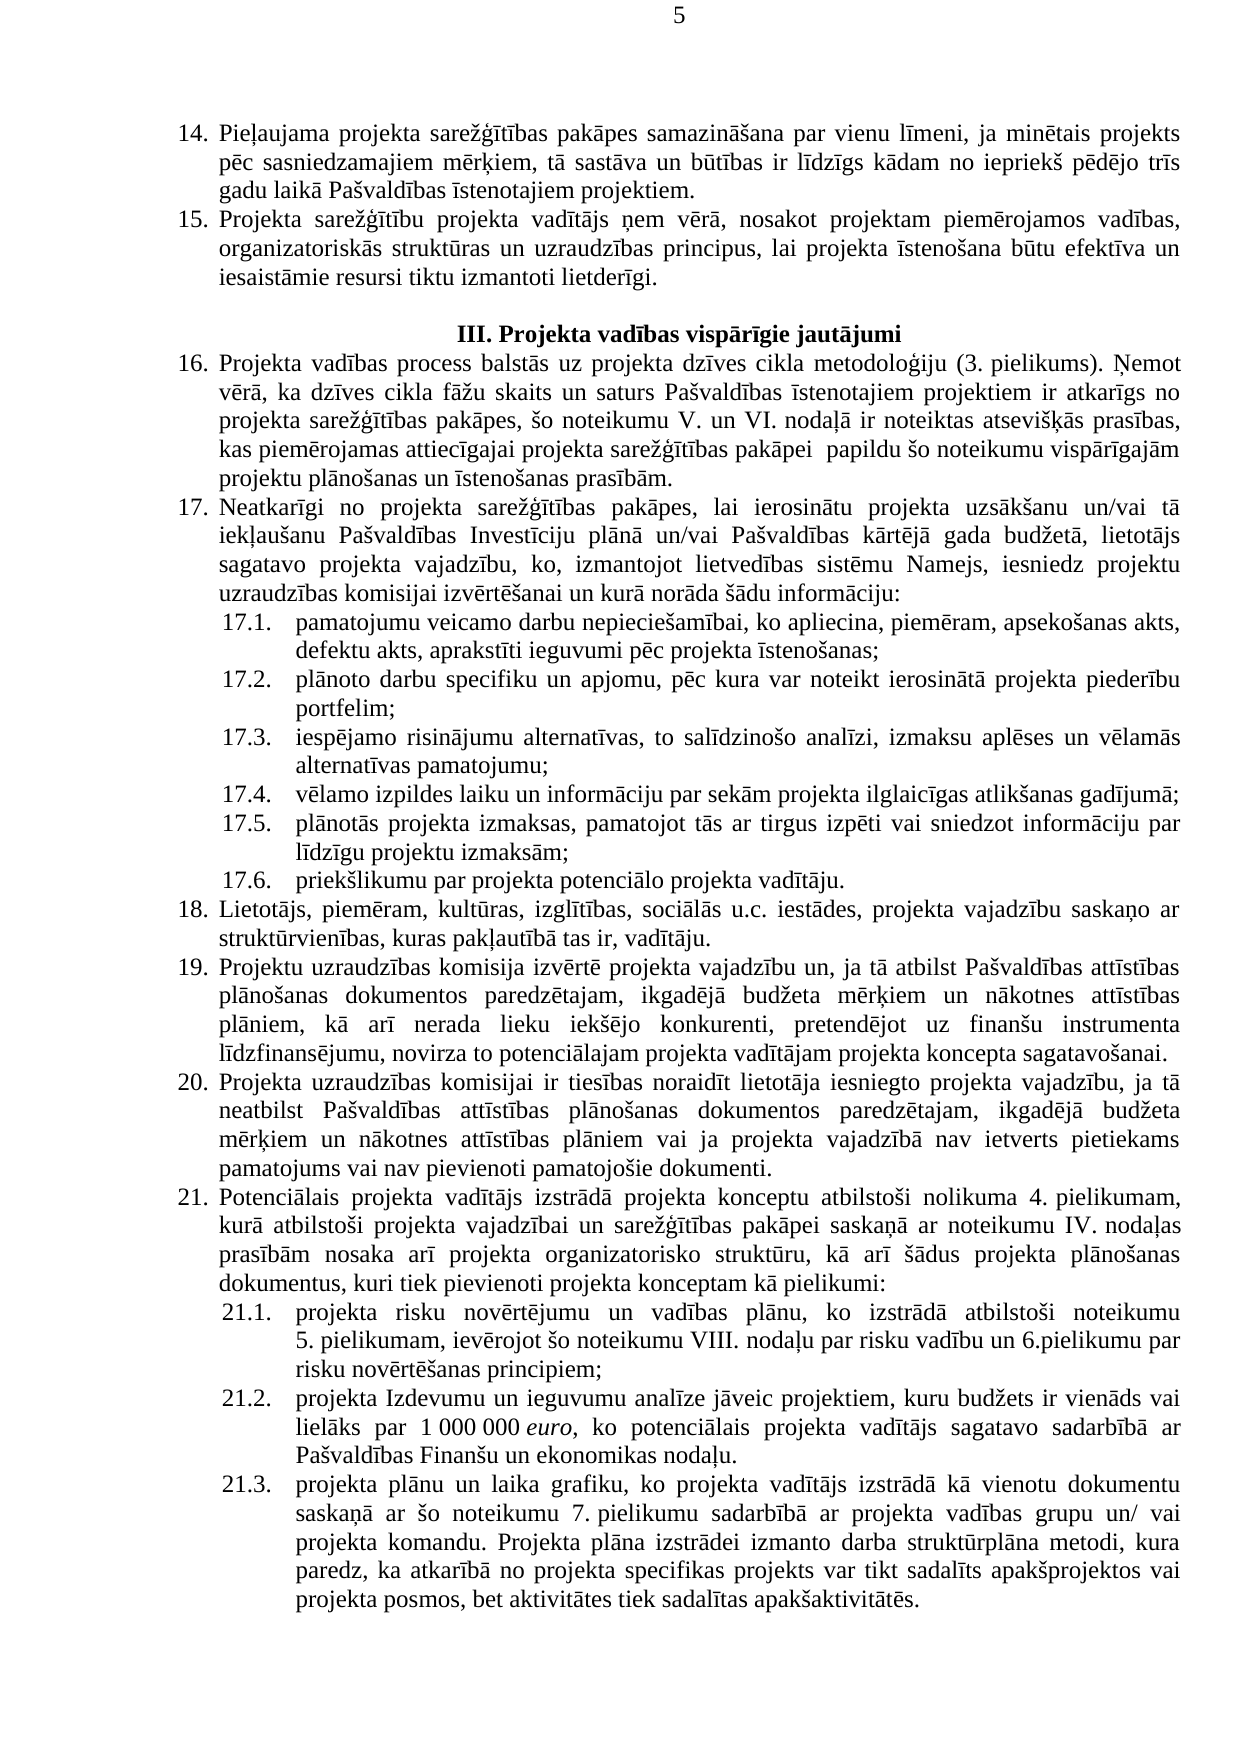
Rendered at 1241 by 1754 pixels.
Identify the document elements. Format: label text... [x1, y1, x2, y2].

text III. Projekta vadības vispārīgie jautājumi [177, 319, 1181, 348]
list iespējamo risinājumu alternatīvas, to salīdzinošo analīzi, izmaksu aplēses un vēlamās alternatīvas pamatojumu; [222, 722, 1181, 779]
list projekta risku novērtējumu un vadības plānu, ko izstrādā atbilstoši noteikumu 5. pielikumam, ievērojot šo noteikumu VIII. nodaļu par risku vadību un 6.pielikumu par risku novērtēšanas principiem; [222, 1297, 1181, 1383]
list priekšlikumu par projekta potenciālo projekta vadītāju. [222, 866, 1181, 894]
list vēlamo izpildes laiku un informāciju par sekām projekta ilglaicīgas atlikšanas gadījumā; [222, 779, 1181, 808]
list projekta plānu un laika grafiku, ko projekta vadītājs izstrādā kā vienotu dokumentu saskaņā ar šo noteikumu 7. pielikumu sadarbībā ar projekta vadības grupu un/ vai projekta komandu. Projekta plāna izstrādei izmanto darba struktūrplāna metodi, kura paredz, ka atkarībā no projekta specifikas projekts var tikt sadalīts apakšprojektos vai projekta posmos, bet aktivitātes tiek sadalītas apakšaktivitātēs. [222, 1469, 1181, 1613]
list pamatojumu veicamo darbu nepieciešamībai, ko apliecina, piemēram, apsekošanas akts, defektu akts, aprakstīti ieguvumi pēc projekta īstenošanas; [222, 607, 1181, 664]
list Neatkarīgi no projekta sarežģītības pakāpes, lai ierosinātu projekta uzsākšanu un/vai tā iekļaušanu Pašvaldības Investīciju plānā un/vai Pašvaldības kārtējā gada budžetā, lietotājs sagatavo projekta vajadzību, ko, izmantojot lietvedības sistēmu Namejs, iesniedz projektu uzraudzības komisijai izvērtēšanai un kurā norāda šādu informāciju: [177, 492, 1181, 607]
list Potenciālais projekta vadītājs izstrādā projekta konceptu atbilstoši nolikuma 4. pielikumam, kurā atbilstoši projekta vajadzībai un sarežģītības pakāpei saskaņā ar noteikumu IV. nodaļas prasībām nosaka arī projekta organizatorisko struktūru, kā arī šādus projekta plānošanas dokumentus, kuri tiek pievienoti projekta konceptam kā pielikumi: [177, 1182, 1181, 1297]
list Lietotājs, piemēram, kultūras, izglītības, sociālās u.c. iestādes, projekta vajadzību saskaņo ar struktūrvienības, kuras pakļautībā tas ir, vadītāju. [177, 894, 1181, 952]
list Pieļaujama projekta sarežģītības pakāpes samazināšana par vienu līmeni, ja minētais projekts pēc sasniedzamajiem mērķiem, tā sastāva un būtības ir līdzīgs kādam no iepriekš pēdējo trīs gadu laikā Pašvaldības īstenotajiem projektiem. [177, 118, 1181, 204]
list plānoto darbu specifiku un apjomu, pēc kura var noteikt ierosinātā projekta piederību portfelim; [222, 664, 1181, 722]
list Projekta vadības process balstās uz projekta dzīves cikla metodoloģiju (3. pielikums). Ņemot vērā, ka dzīves cikla fāžu skaits un saturs Pašvaldības īstenotajiem projektiem ir atkarīgs no projekta sarežģītības pakāpes, šo noteikumu V. un VI. nodaļā ir noteiktas atsevišķās prasības, kas piemērojamas attiecīgajai projekta sarežģītības pakāpei papildu šo noteikumu vispārīgajām projektu plānošanas un īstenošanas prasībām. [177, 348, 1181, 492]
list Projekta uzraudzības komisijai ir tiesības noraidīt lietotāja iesniegto projekta vajadzību, ja tā neatbilst Pašvaldības attīstības plānošanas dokumentos paredzētajam, ikgadējā budžeta mērķiem un nākotnes attīstības plāniem vai ja projekta vajadzībā nav ietverts pietiekams pamatojums vai nav pievienoti pamatojošie dokumenti. [177, 1067, 1181, 1182]
list Projektu uzraudzības komisija izvērtē projekta vajadzību un, ja tā atbilst Pašvaldības attīstības plānošanas dokumentos paredzētajam, ikgadējā budžeta mērķiem un nākotnes attīstības plāniem, kā arī nerada lieku iekšējo konkurenti, pretendējot uz finanšu instrumenta līdzfinansējumu, novirza to potenciālajam projekta vadītājam projekta koncepta sagatavošanai. [177, 952, 1181, 1067]
list Projekta sarežģītību projekta vadītājs ņem vērā, nosakot projektam piemērojamos vadības, organizatoriskās struktūras un uzraudzības principus, lai projekta īstenošana būtu efektīva un iesaistāmie resursi tiktu izmantoti lietderīgi. [177, 204, 1181, 291]
list plānotās projekta izmaksas, pamatojot tās ar tirgus izpēti vai sniedzot informāciju par līdzīgu projektu izmaksām; [222, 808, 1181, 866]
list projekta Izdevumu un ieguvumu analīze jāveic projektiem, kuru budžets ir vienāds vai lielāks par 1 000 000 euro, ko potenciālais projekta vadītājs sagatavo sadarbībā ar Pašvaldības Finanšu un ekonomikas nodaļu. [222, 1383, 1181, 1469]
